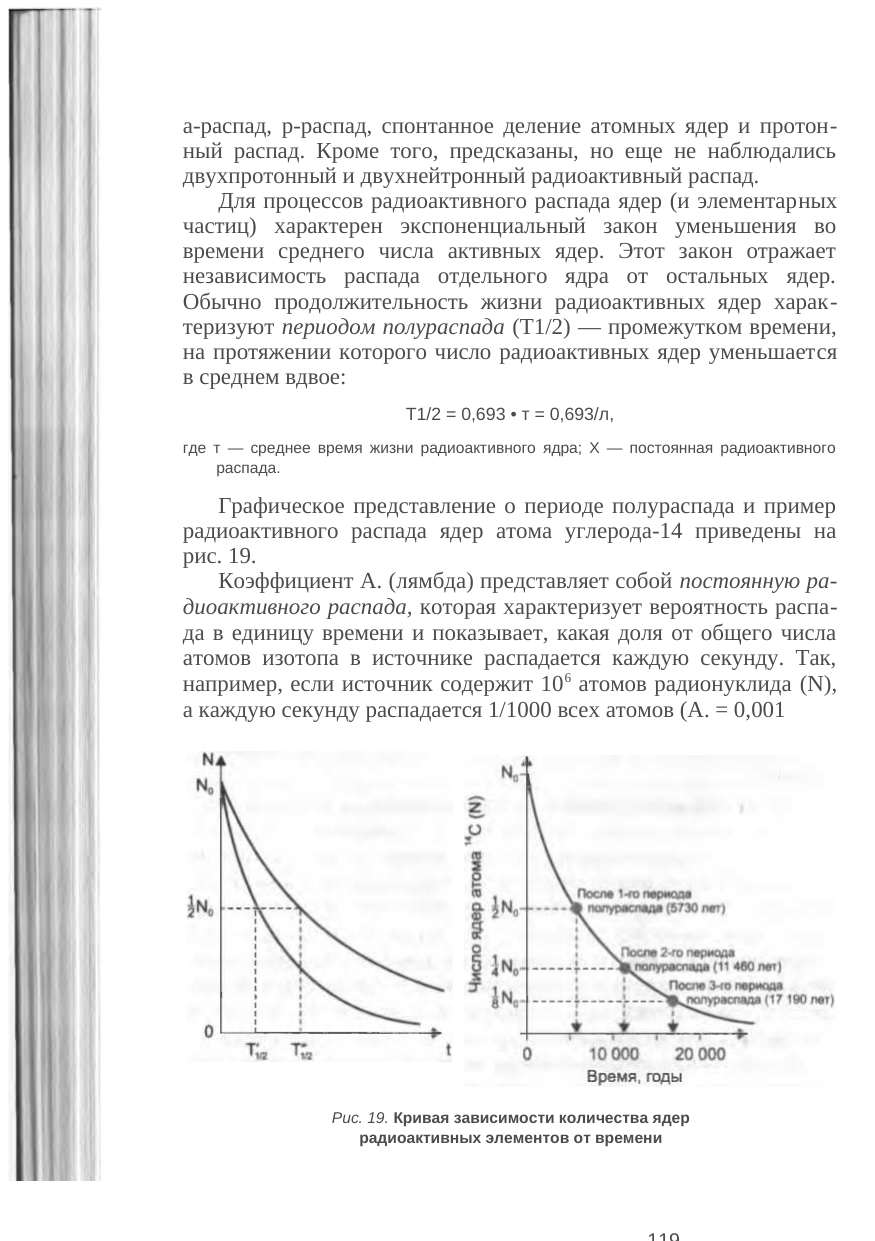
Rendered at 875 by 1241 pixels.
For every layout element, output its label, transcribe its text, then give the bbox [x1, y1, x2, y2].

text а-распад, p-распад, спонтанное деление атомных ядер и протонный распад. Кроме того, предсказаны, но еще не наблюдались двухпротонный и двухнейтронный радиоактивный распад. [183, 113, 837, 189]
text Т1/2 = 0,693 • т = 0,693/л, [183, 404, 837, 424]
picture [463, 755, 836, 1087]
text Графическое представление о периоде полураспада и пример радиоактивного распада ядер атома углерода-14 приведены на рис. 19. [183, 493, 837, 568]
text Коэффициент А. (лямбда) представляет собой постоянную радиоактивного распада, которая характеризует вероятность распада в единицу времени и показывает, какая доля от общего числа атомов изотопа в источнике распадается каждую секунду. Так, например, если источник содержит 106 атомов радионуклида (N), а каждую секунду распадается 1/1000 всех атомов (А. = 0,001 [183, 568, 837, 722]
text где т — среднее время жизни радиоактивного ядра; X — постоянная радиоактивного распада. [183, 439, 837, 477]
picture [8, 7, 102, 1181]
picture [186, 751, 453, 1062]
text Для процессов радиоактивного распада ядер (и элементарных частиц) характерен экспоненциальный закон уменьшения во времени среднего числа активных ядер. Этот закон отражает независимость распада отдельного ядра от остальных ядер. Обычно продолжительность жизни радиоактивных ядер характеризуют периодом полураспада (Т1/2) — промежутком времени, на протяжении которого число радиоактивных ядер уменьшается в среднем вдвое: [183, 189, 837, 389]
